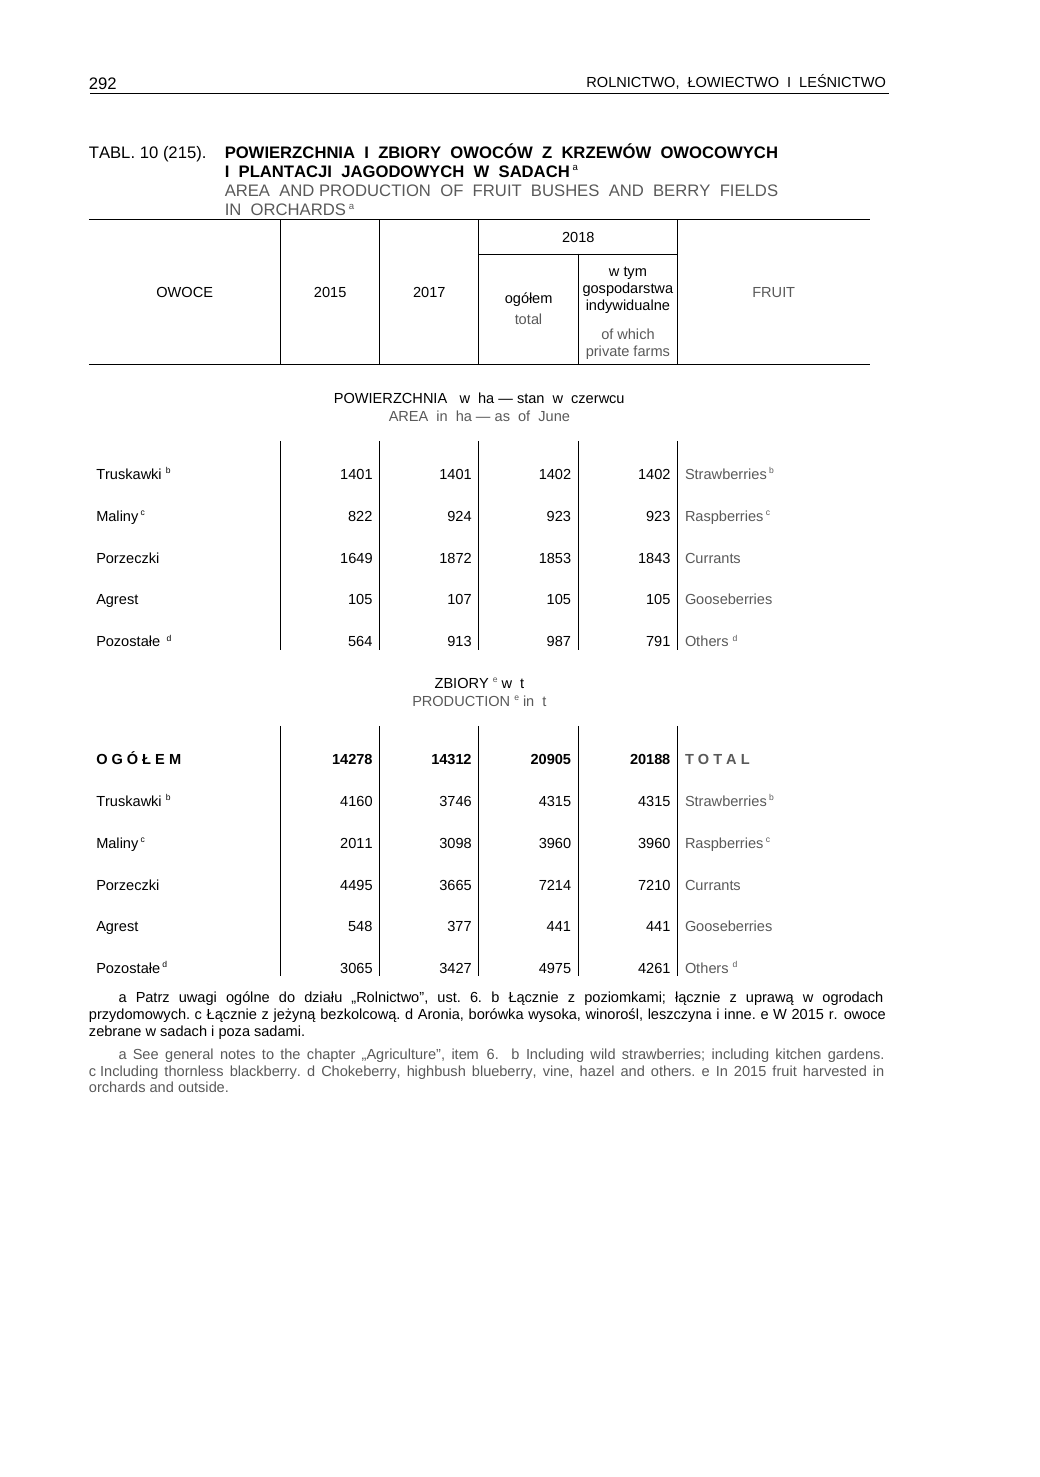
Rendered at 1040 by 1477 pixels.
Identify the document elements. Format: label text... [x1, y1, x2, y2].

table_cell 2011 [281, 809, 379, 851]
table_cell Raspberries c [678, 809, 870, 851]
table_cell 987 [479, 608, 578, 649]
table_cell 923 [479, 483, 578, 524]
table_cell 1872 [380, 524, 478, 566]
table_cell 7214 [479, 851, 578, 893]
table_cell 1402 [579, 441, 677, 482]
table_cell Currants [678, 524, 870, 566]
table_cell 548 [281, 893, 379, 935]
table_cell 377 [380, 893, 478, 935]
text area and production of FRUIT BUSHES AND FIELDS IN ORCHARDS a [224, 181, 886, 219]
table_cell 1853 [479, 524, 578, 566]
table_cell 791 [579, 608, 677, 649]
table_header 2015 [281, 220, 379, 363]
table_header 2017 [380, 220, 478, 363]
table_cell w tym gospodarstwa indywidualne of which private farms [579, 255, 677, 363]
table_cell Others d [678, 608, 870, 649]
table_cell zbiory e w t [89, 650, 870, 691]
text a Patrz uwagi ogólne do działu „Rolnictwo”, ust. 6. b Łącznie z poziomkami; łącznie z uprawą w ogrodach przydomowych. c Łącznie z jeżyną bezkolcową. d Aronia, borówka wysoka, winorośl, leszczyna i inne. e W 2015 r. owoce zebrane w sadach i poza sadami. [89, 989, 886, 1039]
table_cell 7210 [579, 851, 677, 893]
table_cell 1402 [479, 441, 578, 482]
table_cell 1649 [281, 524, 379, 566]
table_cell 20188 [579, 726, 677, 768]
table_cell Strawberries b [678, 768, 870, 809]
table_cell Agrest [89, 566, 280, 608]
table_cell 1843 [579, 524, 677, 566]
table_header 2018 [479, 220, 677, 253]
table_cell 4315 [579, 768, 677, 809]
table_cell T O T A L [678, 726, 870, 768]
table_cell 3098 [380, 809, 478, 851]
table_cell 564 [281, 608, 379, 649]
table_cell 3065 [281, 935, 379, 976]
table_cell Others d [678, 935, 870, 976]
table_cell 3665 [380, 851, 478, 893]
table_cell 924 [380, 483, 478, 524]
table_cell 1401 [281, 441, 379, 482]
table_cell Pozostałe d [89, 608, 280, 649]
table_cell 4160 [281, 768, 379, 809]
table_cell 105 [281, 566, 379, 608]
table_cell areA in ha — as of June [89, 406, 870, 441]
table_cell 822 [281, 483, 379, 524]
table_cell 3960 [479, 809, 578, 851]
table_cell Raspberries c [678, 483, 870, 524]
table_cell Truskawki b [89, 768, 280, 809]
table_cell Maliny c [89, 809, 280, 851]
table_cell Truskawki b [89, 441, 280, 482]
table_cell Porzeczki [89, 851, 280, 893]
table_cell 441 [579, 893, 677, 935]
table_cell 4495 [281, 851, 379, 893]
table_cell ogółem total [479, 255, 578, 363]
table_cell 4315 [479, 768, 578, 809]
table_cell Gooseberries [678, 566, 870, 608]
table_cell 441 [479, 893, 578, 935]
table_cell 923 [579, 483, 677, 524]
table_cell 3427 [380, 935, 478, 976]
table_cell 14312 [380, 726, 478, 768]
table_cell Porzeczki [89, 524, 280, 566]
table_cell Currants [678, 851, 870, 893]
table_cell 4261 [579, 935, 677, 976]
table_cell 107 [380, 566, 478, 608]
table_cell production e in t [89, 691, 870, 726]
text tabl. 10 (215). powierzchnia i zbiory OWOCÓW Z KRZEWÓW OWOCOWYCH I PLANTACJI jagodowych W SADACH a [89, 142, 886, 181]
table_cell 913 [380, 608, 478, 649]
table_cell 105 [579, 566, 677, 608]
table_cell 105 [479, 566, 578, 608]
table_cell Strawberries b [678, 441, 870, 482]
table_cell Gooseberries [678, 893, 870, 935]
table_header OWOCE [89, 220, 280, 363]
table_cell 4975 [479, 935, 578, 976]
table_cell 20905 [479, 726, 578, 768]
table_cell 1401 [380, 441, 478, 482]
table_cell powierzchnia w ha — stan w czerwcu [89, 365, 870, 406]
table_cell 3960 [579, 809, 677, 851]
table_cell Maliny c [89, 483, 280, 524]
table_cell 14278 [281, 726, 379, 768]
table_cell O G Ó Ł E M [89, 726, 280, 768]
table_cell Pozostałe d [89, 935, 280, 976]
text a See general notes to the chapter „Agriculture”, item 6. b Including wild strawberries; including kitchen gardens. c Including thornless blackberry. d Chokeberry, highbush blueberry, vine, hazel and others. e In 2015 fruit harvested in orchards and outside. [89, 1046, 886, 1096]
table_cell 3746 [380, 768, 478, 809]
table_cell Agrest [89, 893, 280, 935]
table_header FRUIT [678, 220, 870, 363]
